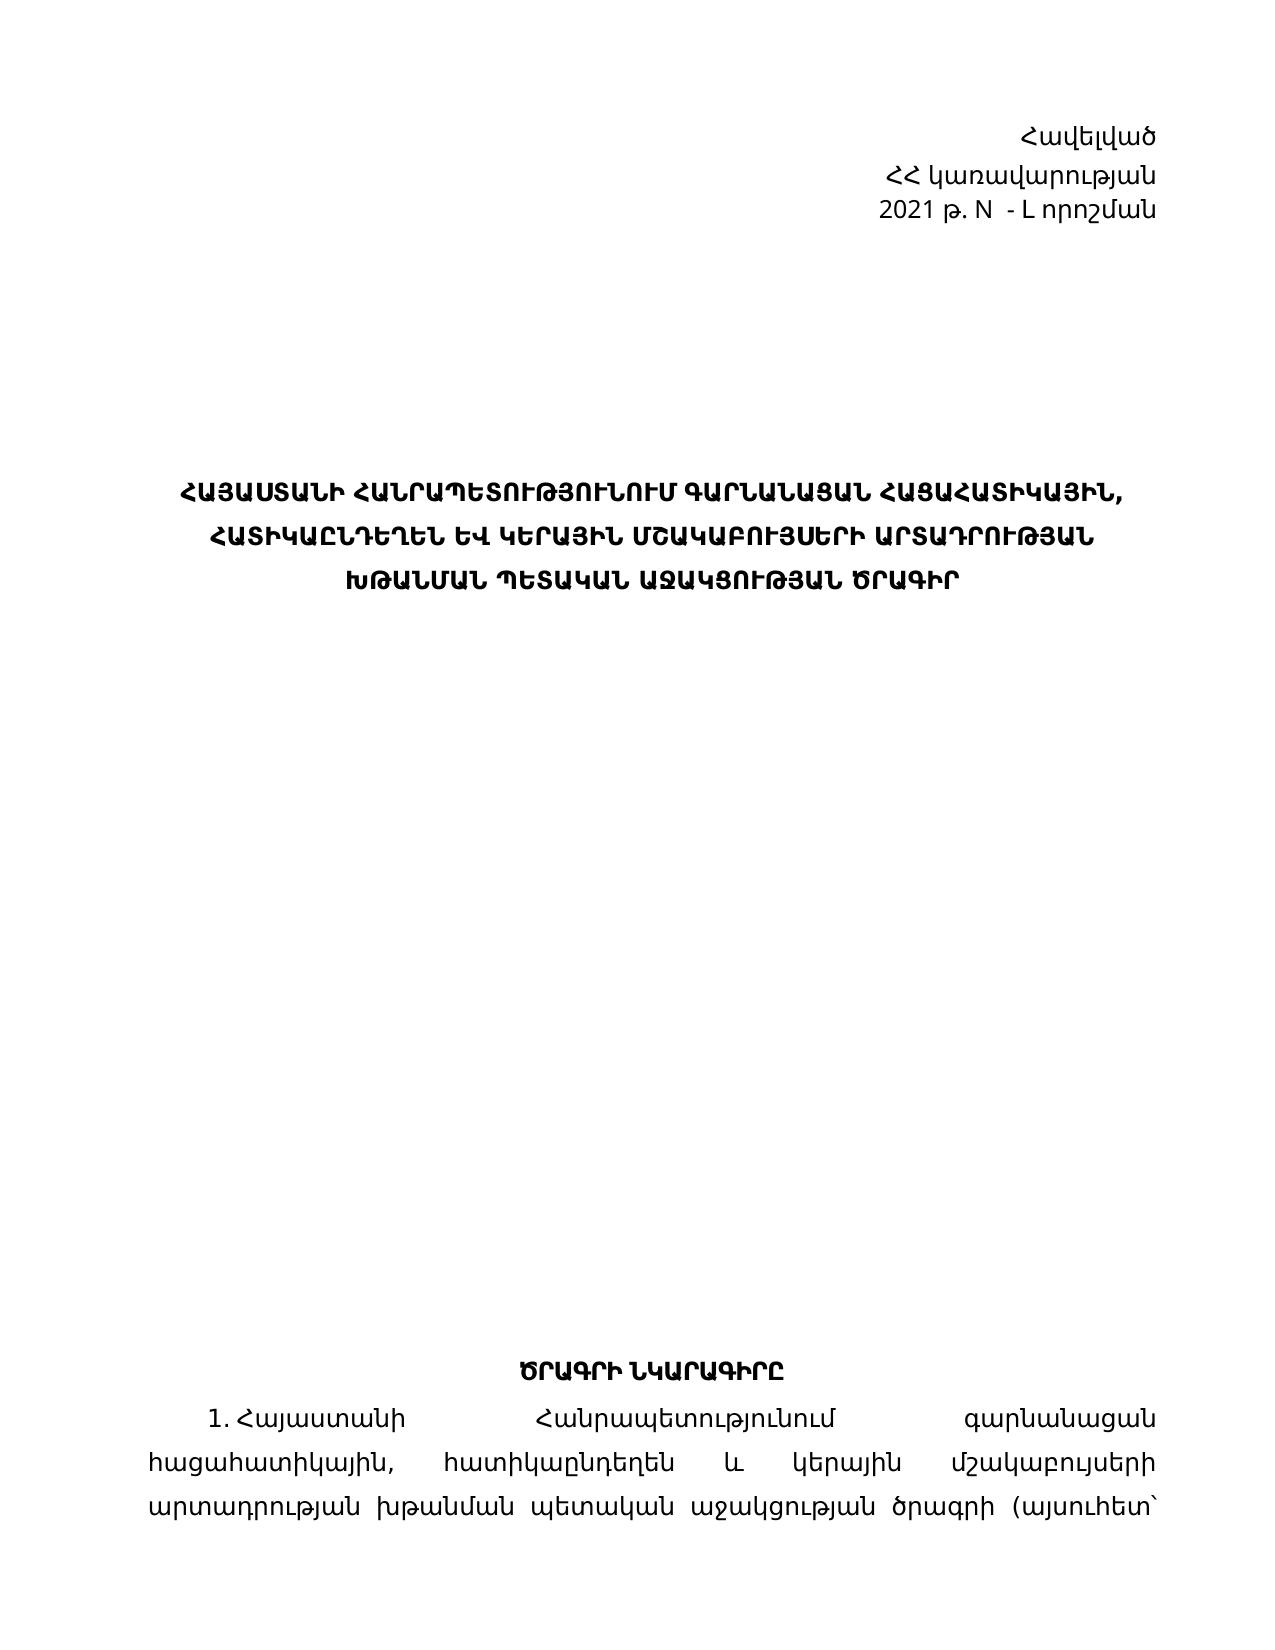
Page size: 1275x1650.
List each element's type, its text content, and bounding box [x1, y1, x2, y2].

text Հավելված [673, 118, 1157, 152]
text ՀԱՅԱՍՏԱՆԻ ՀԱՆՐԱՊԵՏՈՒԹՅՈՒՆՈՒՄ ԳԱՐՆԱՆԱՑԱՆ ՀԱՑԱՀԱՏԻԿԱՅԻՆ, ՀԱՏԻԿԱԸՆԴԵՂԵՆ ԵՎ ԿԵՐԱՅԻՆ ՄՇԱԿԱԲՈՒՅՍԵՐԻ ԱՐՏԱԴՐՈՒԹՅԱՆ ԽԹԱՆՄԱՆ ՊԵՏԱԿԱՆ ԱՋԱԿՑՈՒԹՅԱՆ ԾՐԱԳԻՐ [148, 478, 1157, 595]
text ՀՀ կառավարության [148, 157, 1157, 191]
text 2021 թ. N - Լ որոշման [748, 191, 1157, 225]
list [148, 1404, 1157, 1521]
text ԾՐԱԳՐԻ ՆԿԱՐԱԳԻՐԸ [148, 1353, 1157, 1387]
